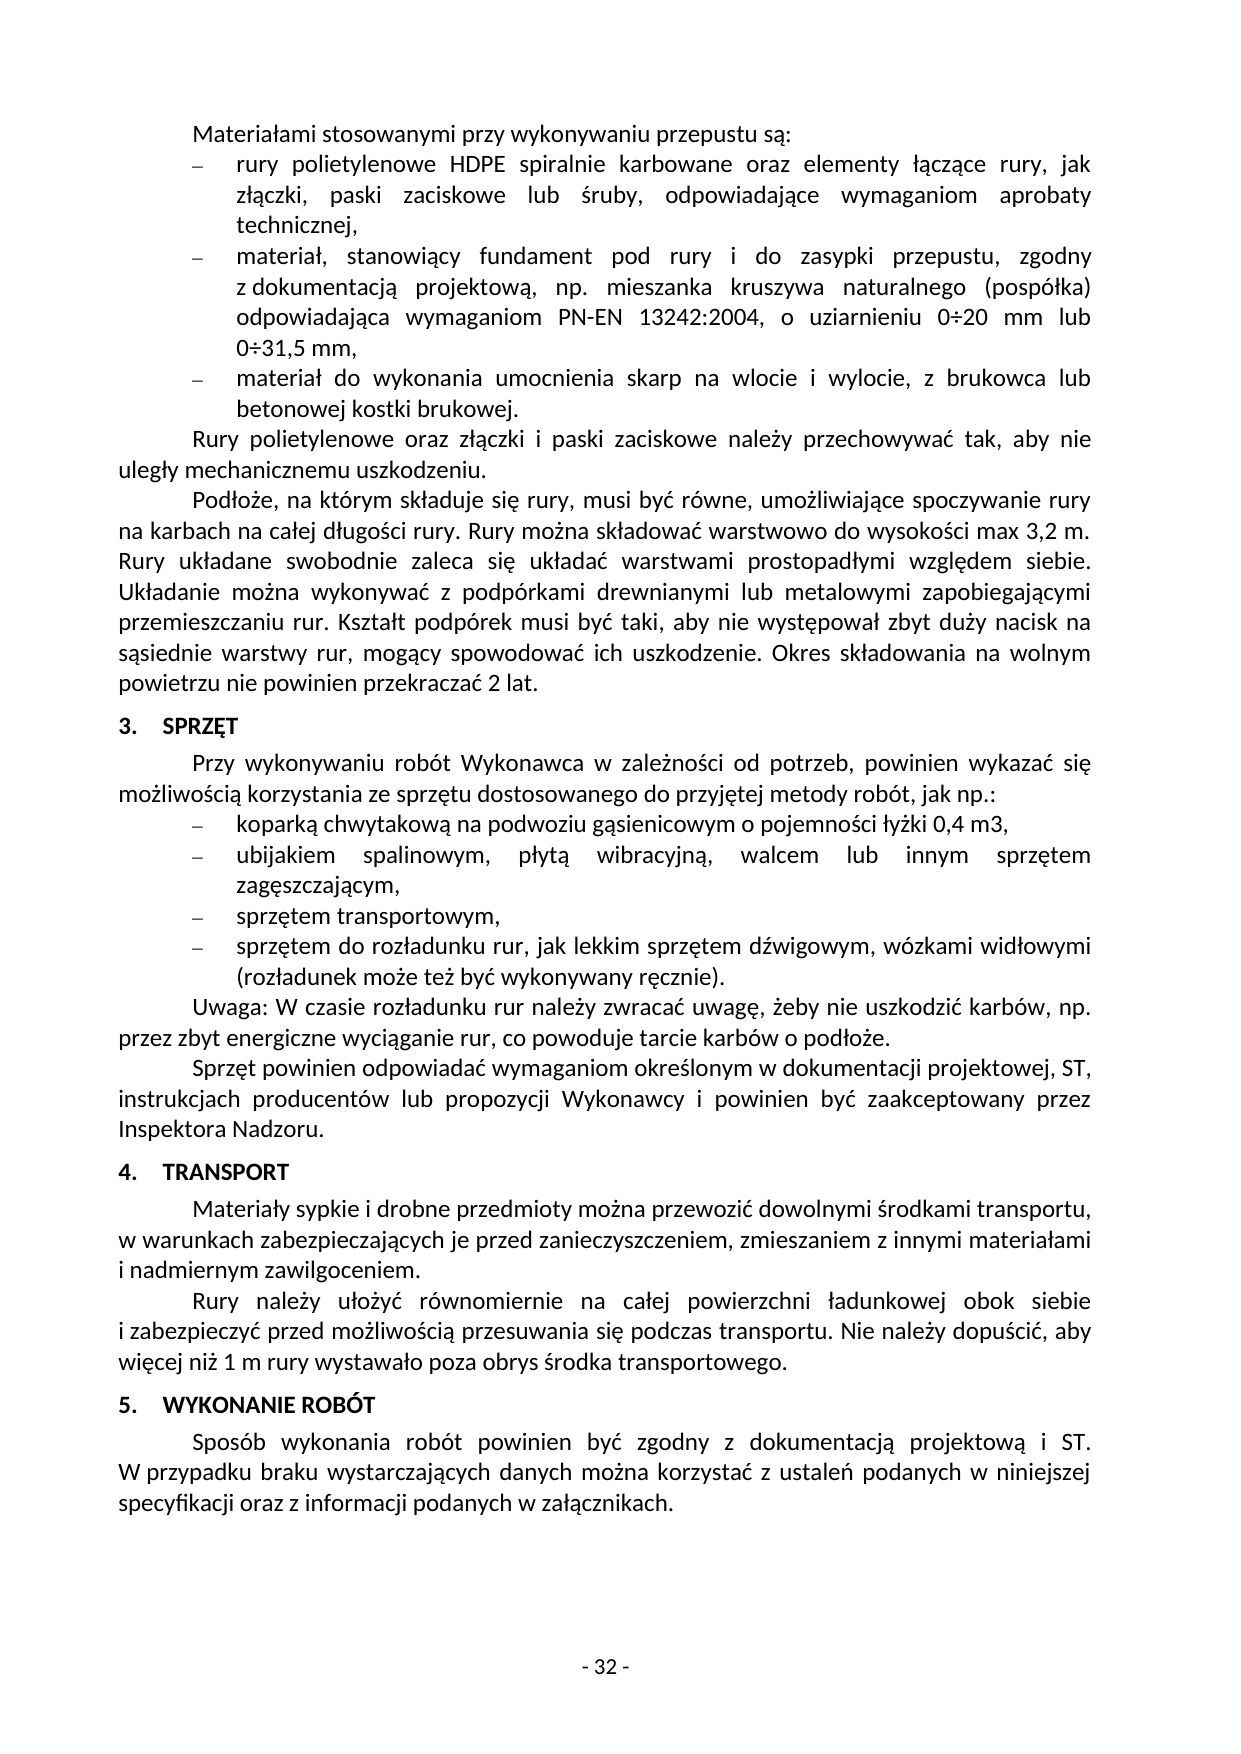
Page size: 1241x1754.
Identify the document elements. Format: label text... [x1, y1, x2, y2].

subtitle TRANSPORT [118, 1157, 1092, 1187]
text Materiałami stosowanymi przy wykonywaniu przepustu są: [118, 118, 1092, 149]
text Sprzęt powinien odpowiadać wymaganiom określonym w dokumentacji projektowej, ST, instrukcjach producentów lub propozycji Wykonawcy i powinien być zaakceptowany przez Inspektora Nadzoru. [118, 1052, 1092, 1144]
text Rury należy ułożyć równomiernie na całej powierzchni ładunkowej obok siebie i zabezpieczyć przed możliwością przesuwania się podczas transportu. Nie należy dopuścić, aby więcej niż 1 m rury wystawało poza obrys środka transportowego. [118, 1285, 1092, 1376]
text Materiały sypkie i drobne przedmioty można przewozić dowolnymi środkami transportu, w warunkach zabezpieczających je przed zanieczyszczeniem, zmieszaniem z innymi materiałami i nadmiernym zawilgoceniem. [118, 1193, 1092, 1285]
text Uwaga: W czasie rozładunku rur należy zwracać uwagę, żeby nie uszkodzić karbów, np. przez zbyt energiczne wyciąganie rur, co powoduje tarcie karbów o podłoże. [118, 991, 1092, 1052]
subtitle WYKONANIE ROBÓT [118, 1389, 1092, 1419]
text Przy wykonywaniu robót Wykonawca w zależności od potrzeb, powinien wykazać się możliwością korzystania ze sprzętu dostosowanego do przyjętej metody robót, jak np.: [118, 747, 1092, 808]
text Rury polietylenowe oraz złączki i paski zaciskowe należy przechowywać tak, aby nie uległy mechanicznemu uszkodzeniu. [118, 423, 1092, 484]
list sprzętem do rozładunku rur, jak lekkim sprzętem dźwigowym, wózkami widłowymi (rozładunek może też być wykonywany ręcznie). [192, 930, 1092, 991]
list ubijakiem spalinowym, płytą wibracyjną, walcem lub innym sprzętem zagęszczającym, [192, 839, 1092, 900]
list rury polietylenowe HDPE spiralnie karbowane oraz elementy łączące rury, jak złączki, paski zaciskowe lub śruby, odpowiadające wymaganiom aprobaty technicznej, [192, 149, 1092, 240]
text Podłoże, na którym składuje się rury, musi być równe, umożliwiające spoczywanie rury na karbach na całej długości rury. Rury można składować warstwowo do wysokości max 3,2 m. Rury układane swobodnie zaleca się układać warstwami prostopadłymi względem siebie. Układanie można wykonywać z podpórkami drewnianymi lub metalowymi zapobiegającymi przemieszczaniu rur. Kształt podpórek musi być taki, aby nie występował zbyt duży nacisk na sąsiednie warstwy rur, mogący spowodować ich uszkodzenie. Okres składowania na wolnym powietrzu nie powinien przekraczać 2 lat. [118, 484, 1092, 698]
list materiał do wykonania umocnienia skarp na wlocie i wylocie, z brukowca lub betonowej kostki brukowej. [192, 362, 1092, 423]
list koparką chwytakową na podwoziu gąsienicowym o pojemności łyżki 0,4 m3, [192, 808, 1092, 839]
subtitle SPRZĘT [118, 711, 1092, 741]
list sprzętem transportowym, [192, 900, 1092, 930]
list materiał, stanowiący fundament pod rury i do zasypki przepustu, zgodny z dokumentacją projektową, np. mieszanka kruszywa naturalnego (pospółka) odpowiadająca wymaganiom PN-EN 13242:2004, o uziarnieniu 0÷20 mm lub 0÷31,5 mm, [192, 240, 1092, 362]
text Sposób wykonania robót powinien być zgodny z dokumentacją projektową i ST. W przypadku braku wystarczających danych można korzystać z ustaleń podanych w niniejszej specyfikacji oraz z informacji podanych w załącznikach. [118, 1426, 1092, 1517]
